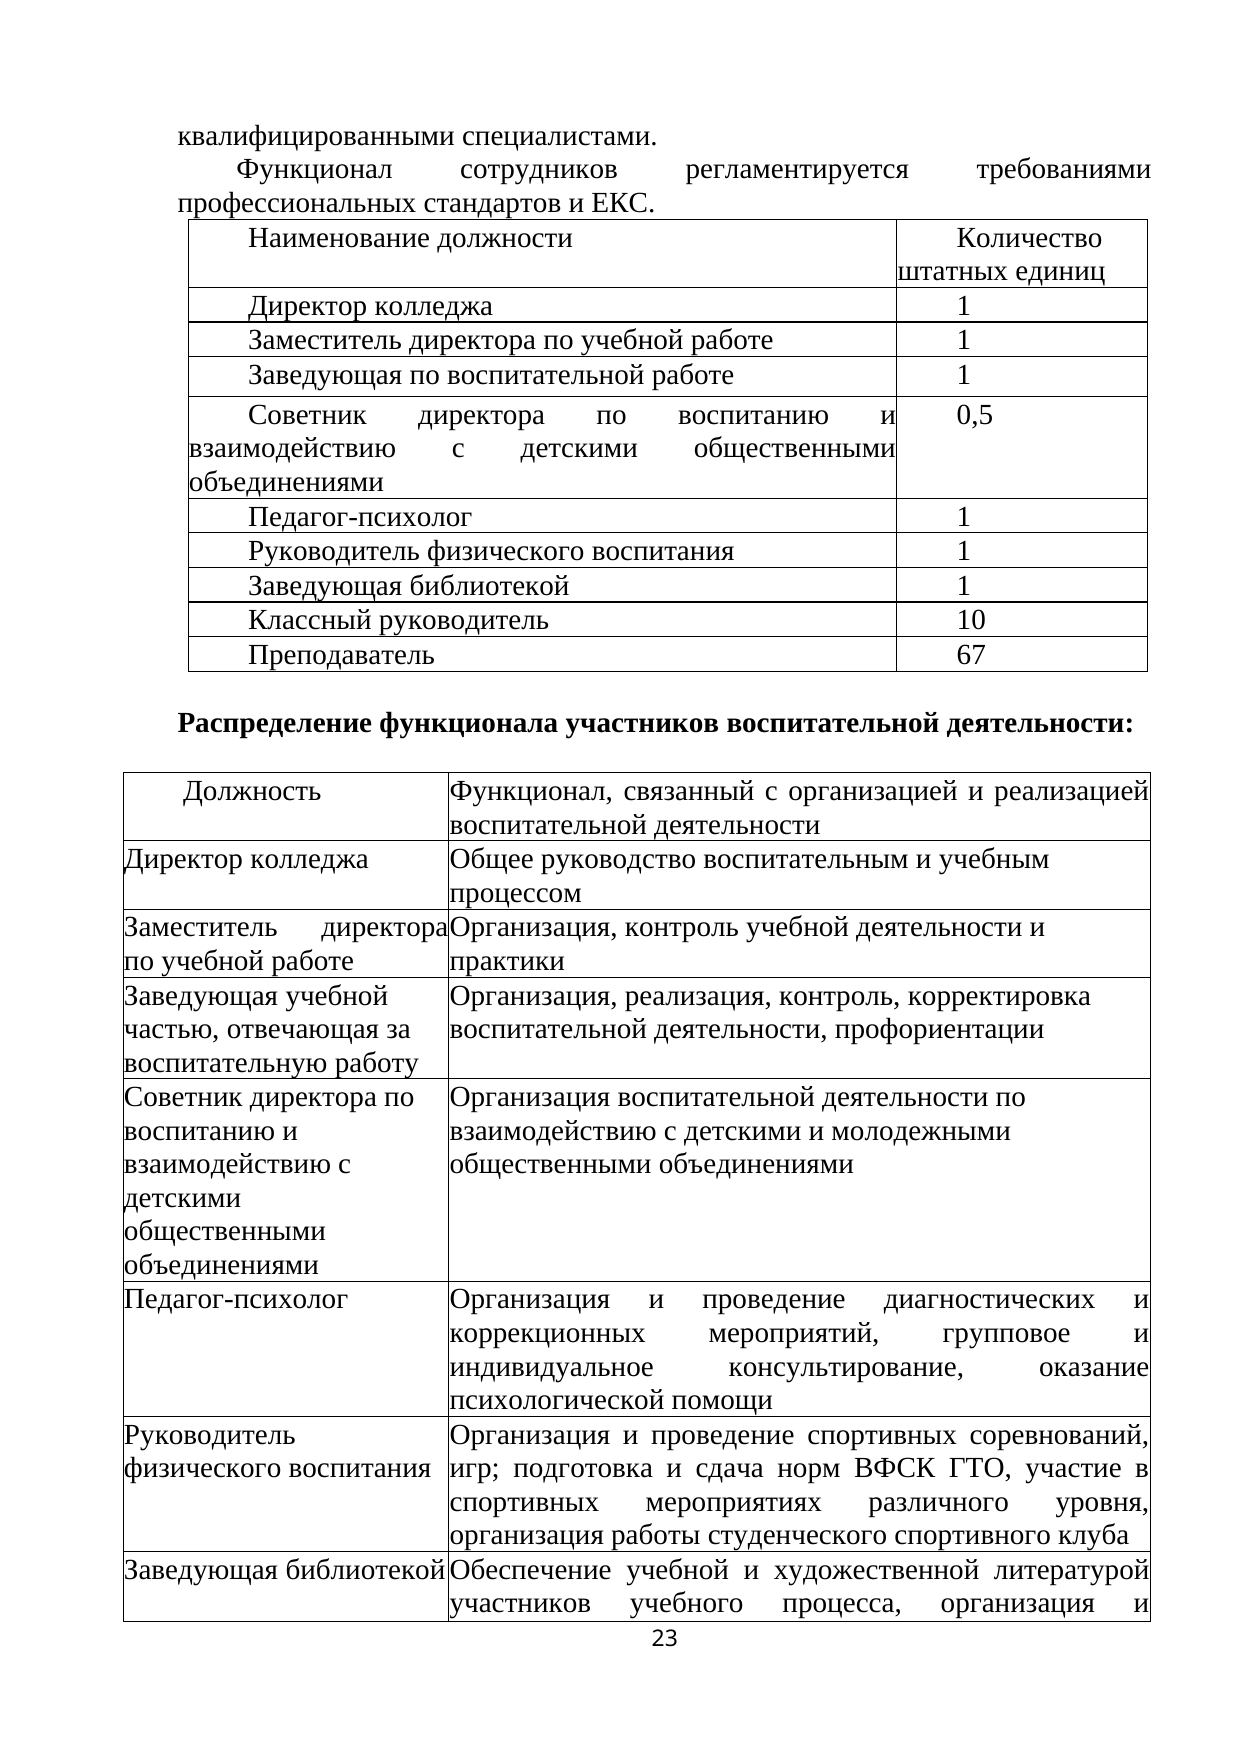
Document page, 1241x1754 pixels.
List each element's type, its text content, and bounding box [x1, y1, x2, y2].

table_cell Советник директора по воспитанию и взаимодействию с детскими общественными объединениями [189, 397, 896, 498]
table_cell Директор колледжа [189, 288, 896, 321]
table_cell Руководитель физического воспитания [189, 533, 896, 567]
table_cell Заведующая по воспитательной работе [189, 357, 896, 396]
table_cell Заместитель директора по учебной работе [189, 323, 896, 356]
table_cell Заведующая библиотекой [189, 568, 896, 601]
table_cell Организация и проведение спортивных соревнований, игр; подготовка и сдача норм ВФСК ГТО, участие в спортивных мероприятиях различного уровня, организация работы студенческого спортивного клуба [449, 1417, 1150, 1551]
table_cell 1 [897, 323, 1147, 356]
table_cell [124, 1552, 448, 1621]
table_cell Руководитель физического воспитания [124, 1417, 448, 1551]
table_cell Советник директора по воспитанию и взаимодействию с детскими общественными объединениями [124, 1079, 448, 1281]
table_cell Заместитель директора по учебной работе [124, 910, 448, 977]
table_header Наименование должности [189, 220, 896, 287]
table_cell 1 [897, 568, 1147, 601]
table_cell 1 [897, 288, 1147, 321]
table_header Должность [124, 773, 448, 840]
table_cell Преподаватель [189, 637, 896, 671]
table_cell Директор колледжа [124, 841, 448, 908]
table_cell Организация и проведение диагностических и коррекционных мероприятий, групповое и индивидуальное консультирование, оказание психологической помощи [449, 1282, 1150, 1416]
table_cell 0,5 [897, 397, 1147, 498]
text Распределение функционала участников воспитательной деятельности: [177, 705, 1152, 739]
table_cell Общее руководство воспитательным и учебным процессом [449, 841, 1150, 908]
table_cell Педагог-психолог [124, 1282, 448, 1416]
table_cell Педагог-психолог [189, 499, 896, 532]
table_cell Классный руководитель [189, 603, 896, 636]
table_cell 10 [897, 603, 1147, 636]
table_header Функционал, связанный с организацией и реализацией воспитательной деятельности [449, 773, 1150, 840]
table_cell 67 [897, 637, 1147, 671]
table_header Количество штатных единиц [897, 220, 1147, 287]
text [177, 118, 1152, 152]
table_cell Организация, реализация, контроль, корректировка воспитательной деятельности, профориентации [449, 978, 1150, 1078]
text Функционал сотрудников регламентируется требованиями профессиональных стандартов и ЕКС. [177, 152, 1152, 219]
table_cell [449, 1552, 1150, 1621]
table_cell Организация воспитательной деятельности по взаимодействию с детскими и молодежными общественными объединениями [449, 1079, 1150, 1281]
table_cell 1 [897, 357, 1147, 396]
table_cell 1 [897, 533, 1147, 567]
table_cell 1 [897, 499, 1147, 532]
table_cell Организация, контроль учебной деятельности и практики [449, 910, 1150, 977]
table_cell Заведующая учебной частью, отвечающая за воспитательную работу [124, 978, 448, 1078]
